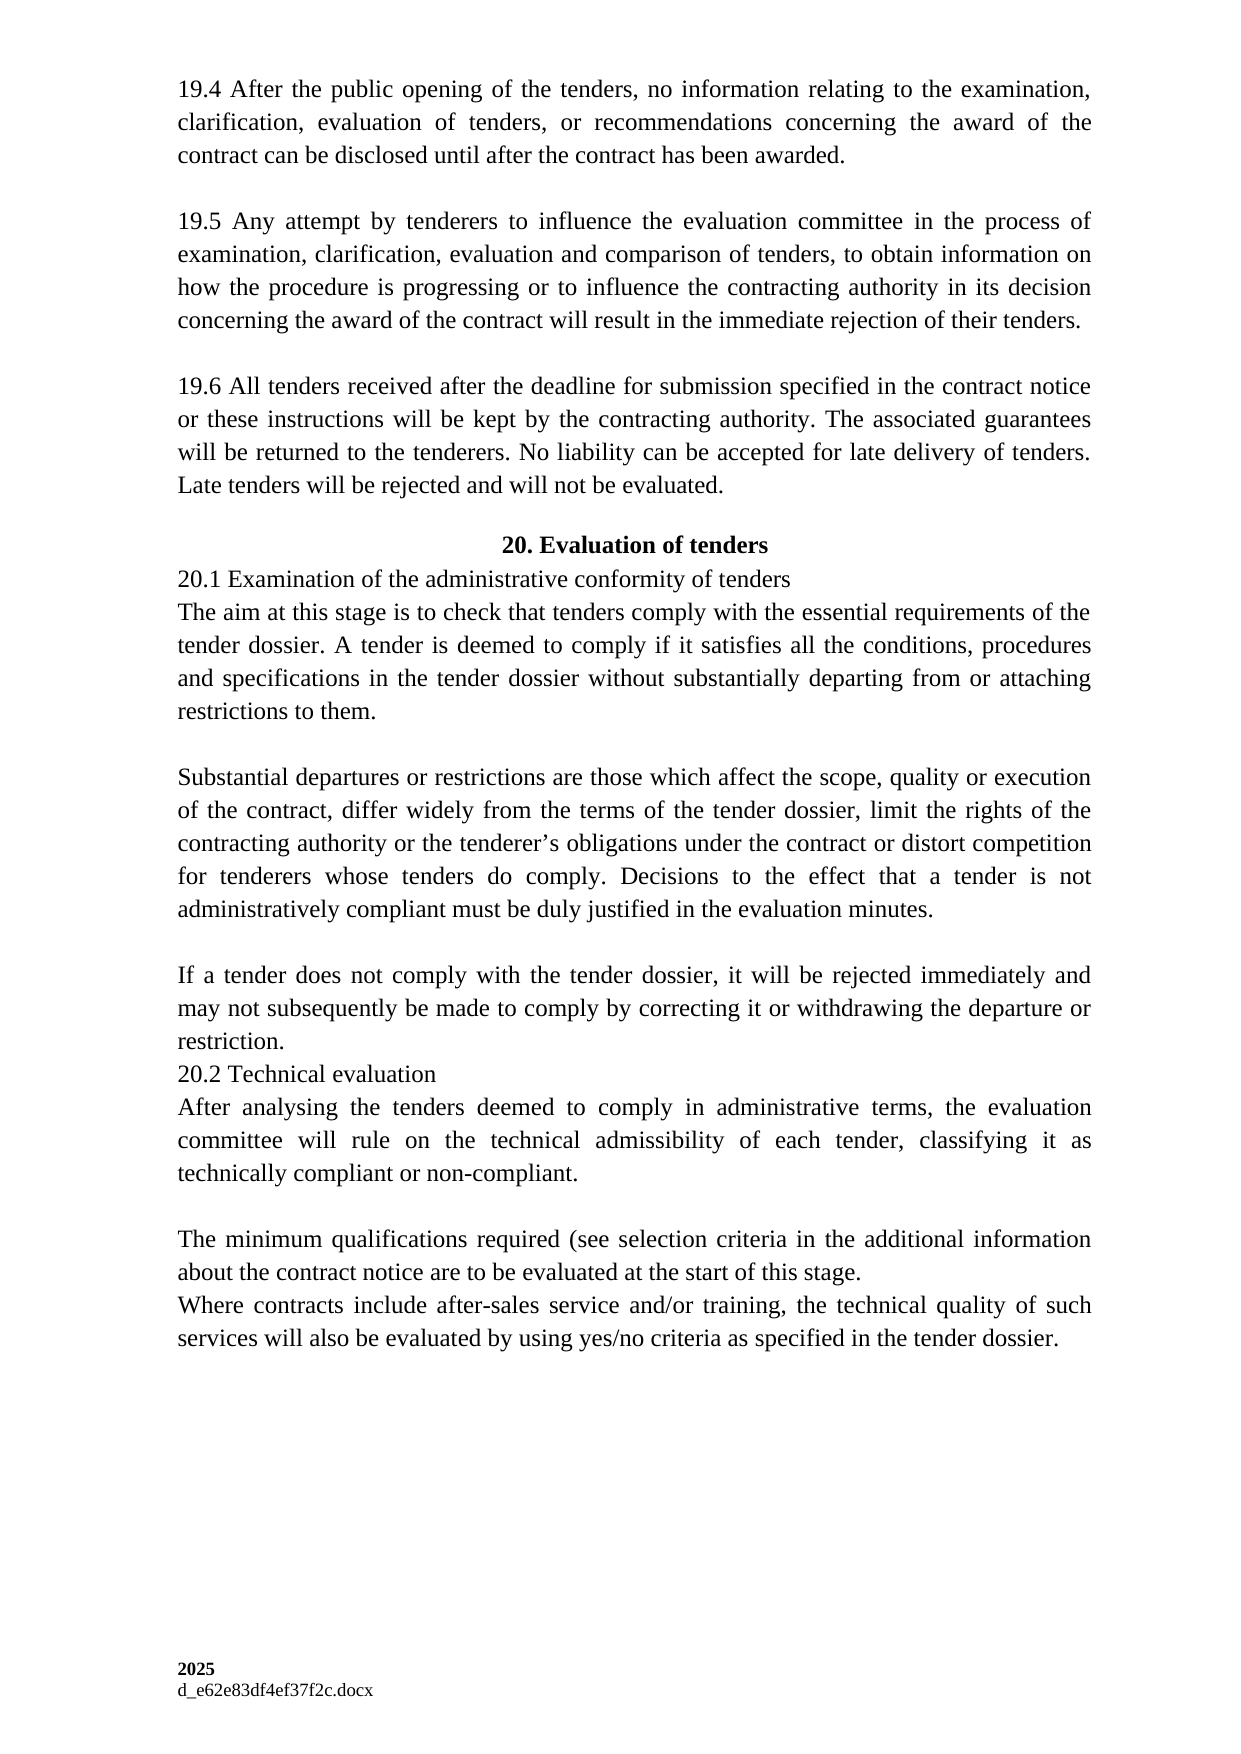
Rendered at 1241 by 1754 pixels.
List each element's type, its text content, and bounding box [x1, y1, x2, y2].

subtitle 20. Evaluation of tenders [177, 531, 1092, 559]
text After analysing the tenders deemed to comply in administrative terms, the evaluation committee will rule on the technical admissibility of each tender, classifying it as technically compliant or non-compliant. [177, 1092, 1092, 1187]
text If a tender does not comply with the tender dossier, it will be rejected immediately and may not subsequently be made to comply by correcting it or withdrawing the departure or restriction. [177, 960, 1092, 1055]
text The aim at this stage is to check that tenders comply with the essential requirements of the tender dossier. A tender is deemed to comply if it satisfies all the conditions, procedures and specifications in the tender dossier without substantially departing from or attaching restrictions to them. [177, 597, 1092, 724]
subtitle 19.4 After the public opening of the tenders, no information relating to the examination, clarification, evaluation of tenders, or recommendations concerning the award of the contract can be disclosed until after the contract has been awarded. [177, 74, 1092, 169]
text Substantial departures or restrictions are those which affect the scope, quality or execution of the contract, differ widely from the terms of the tender dossier, limit the rights of the contracting authority or the tenderer’s obligations under the contract or distort competition for tenderers whose tenders do comply. Decisions to the effect that a tender is not administratively compliant must be duly justified in the evaluation minutes. [177, 762, 1092, 923]
subtitle 20.1 Examination of the administrative conformity of tenders [177, 564, 1092, 592]
subtitle 19.5 Any attempt by tenderers to influence the evaluation committee in the process of examination, clarification, evaluation and comparison of tenders, to obtain information on how the procedure is progressing or to influence the contracting authority in its decision concerning the award of the contract will result in the immediate rejection of their tenders. [177, 206, 1092, 334]
subtitle 19.6 All tenders received after the deadline for submission specified in the contract notice or these instructions will be kept by the contracting authority. The associated guarantees will be returned to the tenderers. No liability can be accepted for late delivery of tenders. Late tenders will be rejected and will not be evaluated. [177, 371, 1092, 499]
subtitle The minimum qualifications required (see selection criteria in the additional information about the contract notice are to be evaluated at the start of this stage. [177, 1224, 1092, 1286]
subtitle 20.2 Technical evaluation [177, 1059, 1092, 1088]
text Where contracts include after-sales service and/or training, the technical quality of such services will also be evaluated by using yes/no criteria as specified in the tender dossier. [177, 1290, 1092, 1352]
